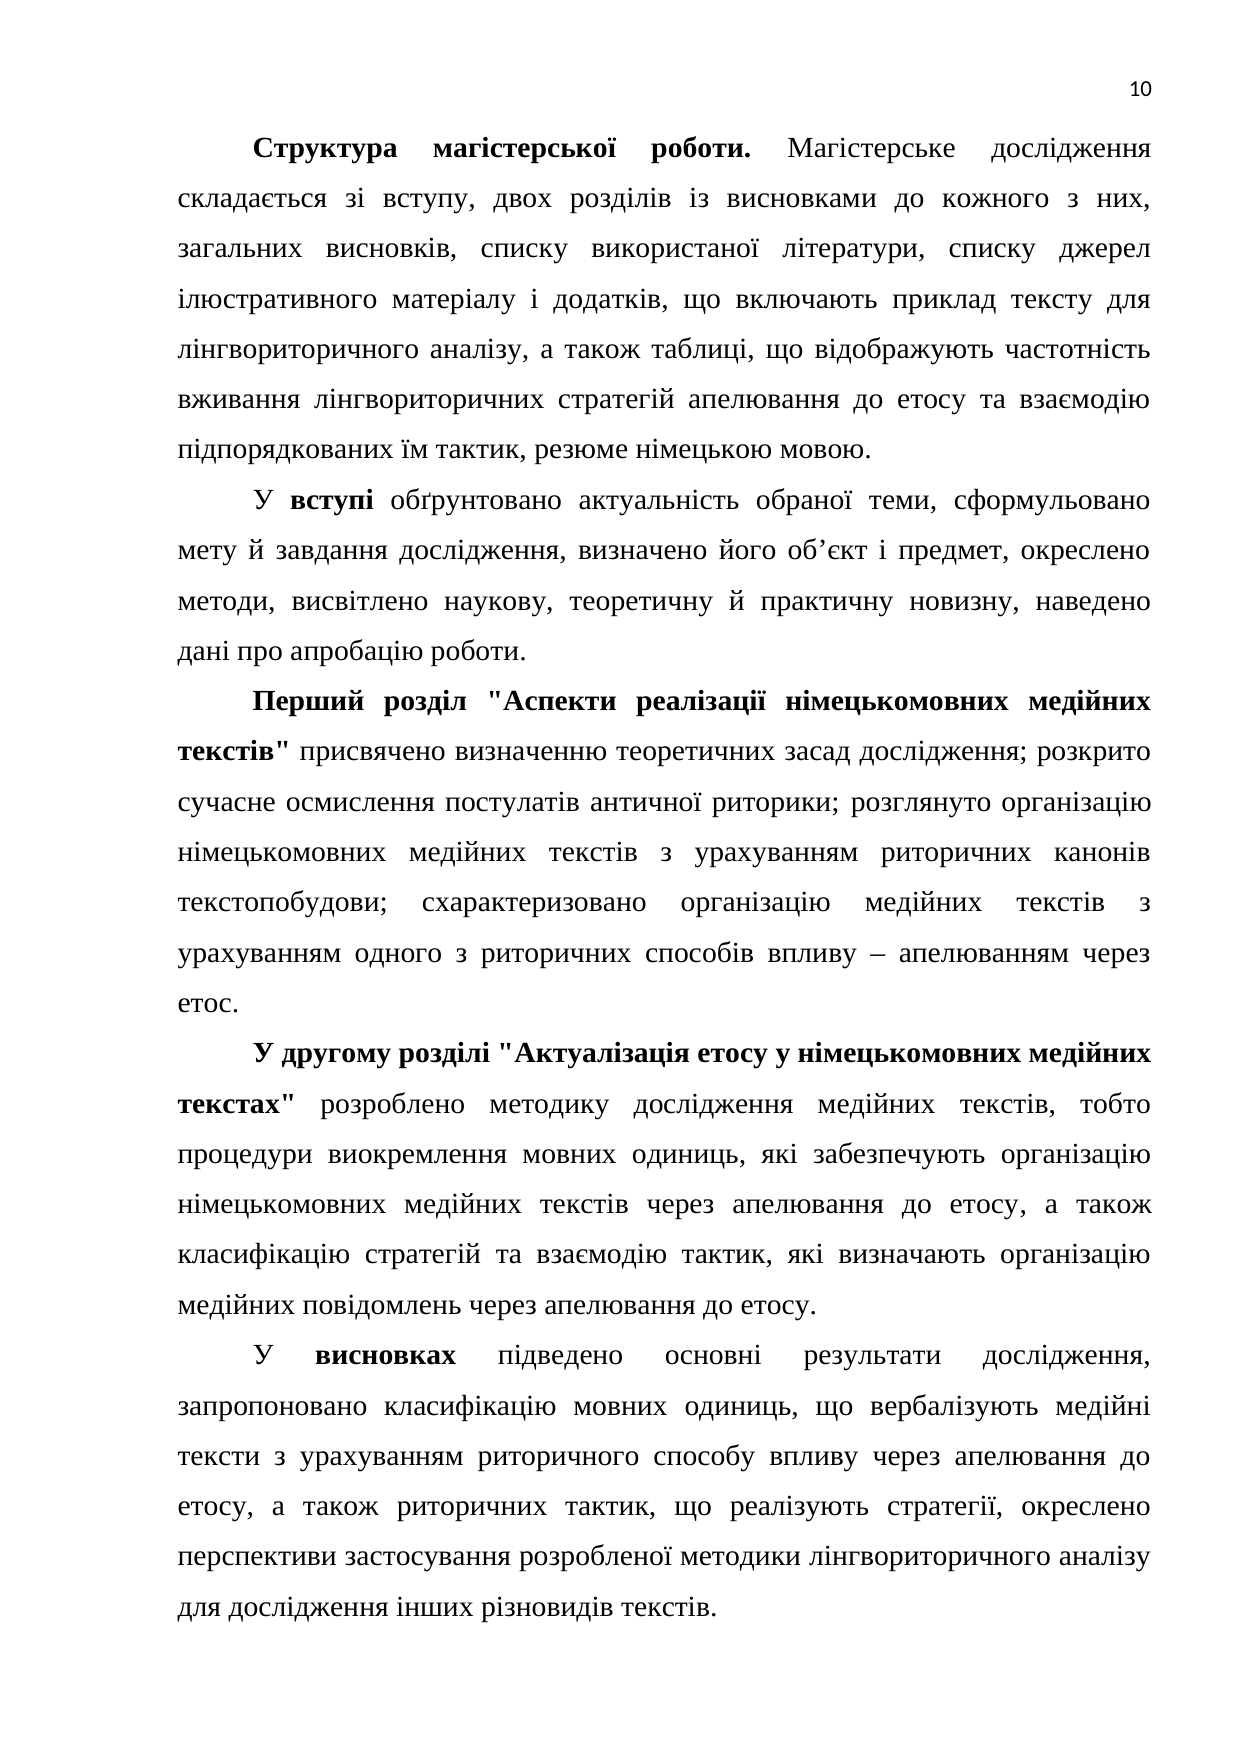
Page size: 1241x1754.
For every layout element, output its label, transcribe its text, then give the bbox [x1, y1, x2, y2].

text У другому розділі "Актуалізація етосу у німецькомовних медійних текстах" розроблено методику дослідження медійних текстів, тобто процедури виокремлення мовних одиниць, які забезпечують організацію німецькомовних медійних текстів через апелювання до етосу, а також класифікацію стратегій та взаємодію тактик, які визначають організацію медійних повідомлень через апелювання до етосу. [177, 1035, 1152, 1321]
text У висновках підведено основні результати дослідження, запропоновано класифікацію мовних одиниць, що вербалізують медійні тексти з урахуванням риторичного способу впливу через апелювання до етосу, а також риторичних тактик, що реалізують стратегії, окреслено перспективи застосування розробленої методики лінгвориторичного аналізу для дослідження інших різновидів текстів. [177, 1337, 1152, 1622]
text Перший розділ "Аспекти реалізації німецькомовних медійних текстів" присвячено визначенню теоретичних засад дослідження; розкрито сучасне осмислення постулатів античної риторики; розглянуто організацію німецькомовних медійних текстів з урахуванням риторичних канонів текстопобудови; схарактеризовано організацію медійних текстів з урахуванням одного з риторичних способів впливу – апелюванням через етос. [177, 683, 1152, 1019]
text У вступі обґрунтовано актуальність обраної теми, сформульовано мету й завдання дослідження, визначено його об’єкт і предмет, окреслено методи, висвітлено наукову, теоретичну й практичну новизну, наведено дані про апробацію роботи. [177, 482, 1152, 666]
text Структура магістерської роботи. Магістерське дослідження складається зі вступу, двох розділів із висновками до кожного з них, загальних висновків, списку використаної літератури, списку джерел ілюстративного матеріалу і додатків, що включають приклад тексту для лінгвориторичного аналізу, а також таблиці, що відображують частотність вживання лінгвориторичних стратегій апелювання до етосу та взаємодію підпорядкованих їм тактик, резюме німецькою мовою. [177, 130, 1152, 465]
